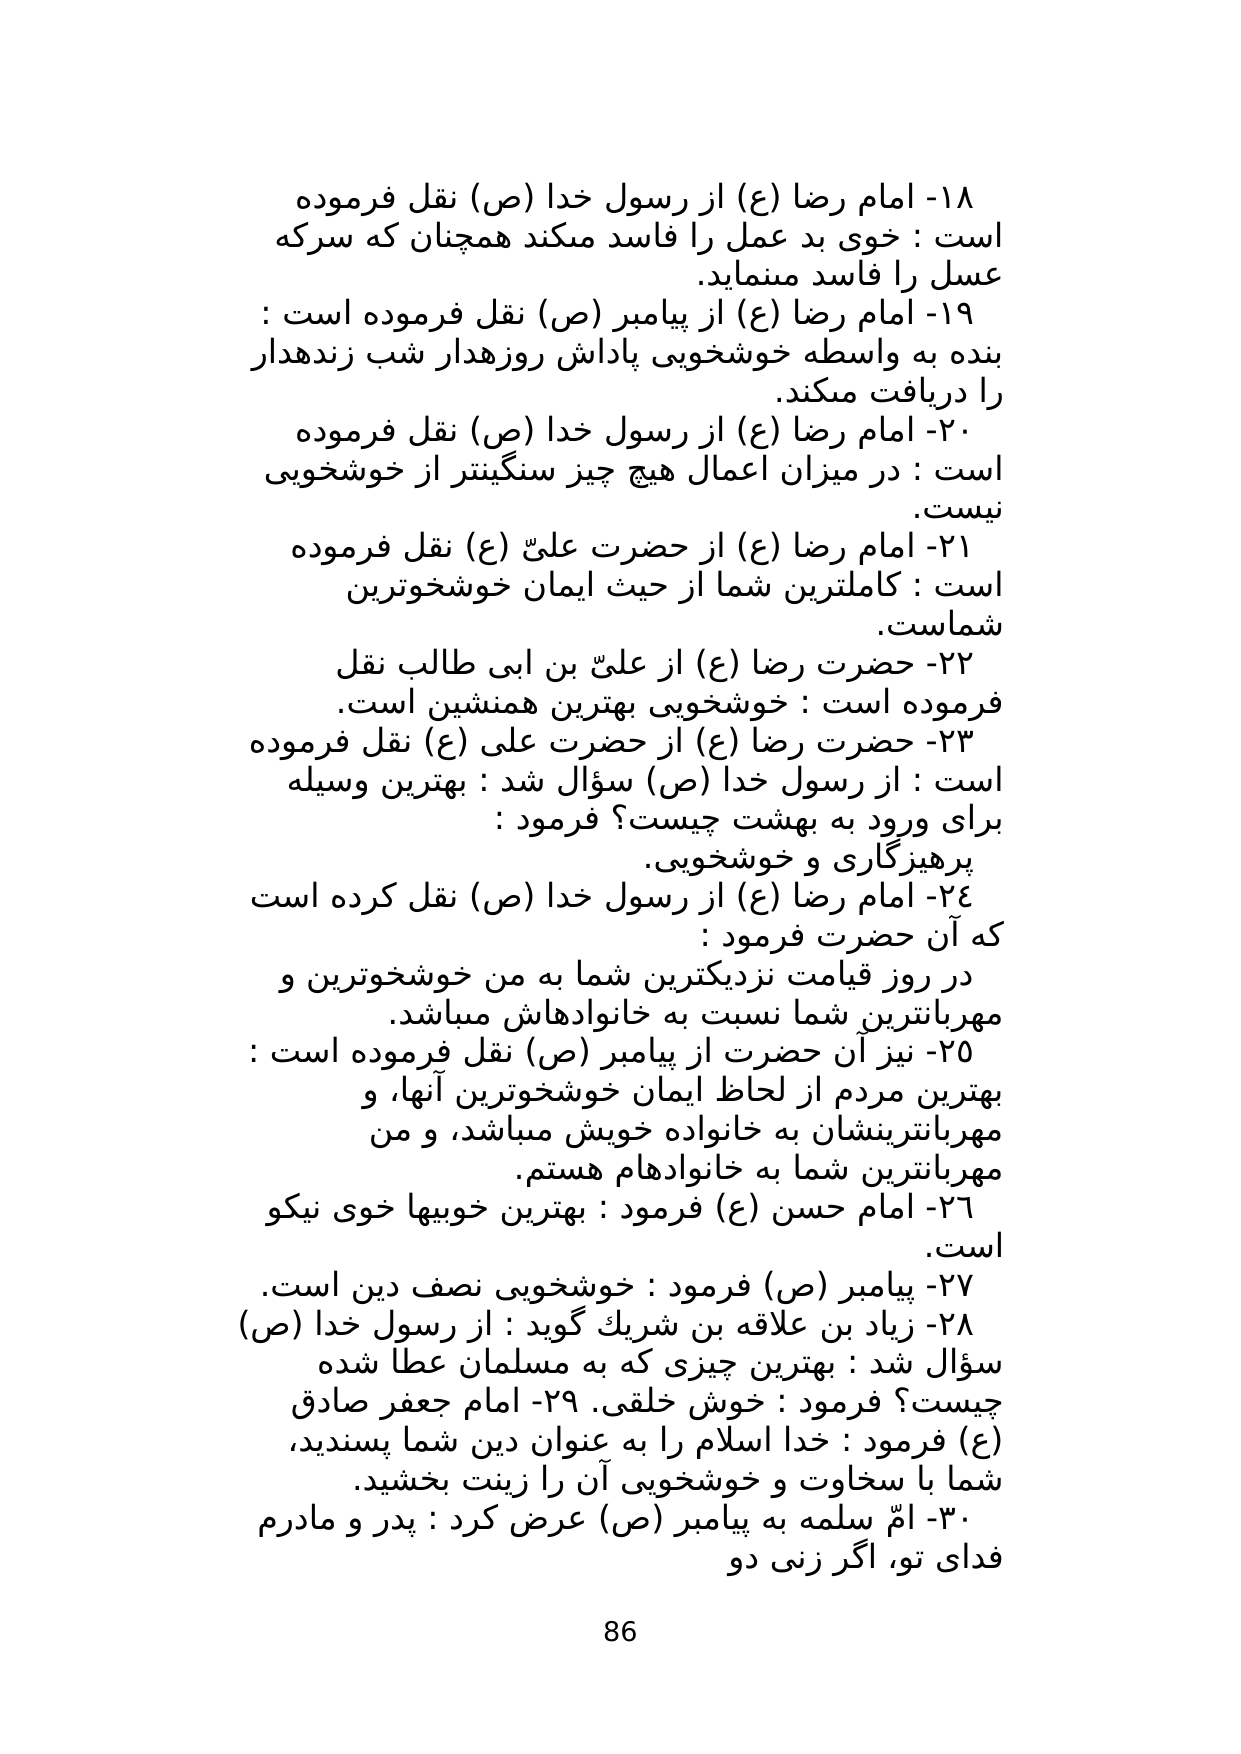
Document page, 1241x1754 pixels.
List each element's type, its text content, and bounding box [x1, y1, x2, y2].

text ٢٢- حضرت رضا (ع) از علىّ بن ابى طالب نقل فرموده است : خوشخويى بهترين همنشين است. [236, 643, 1004, 721]
text پرهيزگارى و خوشخويى. [236, 838, 1004, 877]
text ١٨- امام رضا (ع) از رسول خدا (ص) نقل فرموده است : خوى بد عمل را فاسد مى‏كند همچنان كه سركه عسل را فاسد مى‏نمايد. [236, 177, 1004, 294]
text ٢١- امام رضا (ع) از حضرت علىّ (ع) نقل فرموده است : كاملترين شما از حيث ايمان خوشخوترين شماست. [236, 527, 1004, 643]
text ٢٣- حضرت رضا (ع) از حضرت على (ع) نقل فرموده است : از رسول خدا (ص) سؤال شد : بهترين وسيله براى ورود به بهشت چيست؟ فرمود : [236, 721, 1004, 838]
text در روز قيامت نزديكترين شما به من خوشخوترين و مهربانترين شما نسبت به خانواده‏اش مى‏باشد. [236, 954, 1004, 1032]
text ٢٨- زياد بن علاقه بن شريك گويد : از رسول خدا (ص) سؤال شد : بهترين چيزى كه به مسلمان عطا شده چيست؟ فرمود : خوش خلقى. ٢٩- امام جعفر صادق (ع) فرمود : خدا اسلام را به عنوان دين شما پسنديد، شما با سخاوت و خوشخويى آن را زينت بخشيد. [236, 1304, 1004, 1498]
text ٢٥- نيز آن حضرت از پيامبر (ص) نقل فرموده است : بهترين مردم از لحاظ ايمان خوشخوترين آنها، و مهربانترين‏شان به خانواده خويش مى‏باشد، و من مهربانترين شما به خانواده‏ام هستم. [236, 1032, 1004, 1187]
text ٢٧- پيامبر (ص) فرمود : خوشخويى نصف دين است. [236, 1265, 1004, 1304]
text ٢٤- امام رضا (ع) از رسول خدا (ص) نقل كرده است كه آن حضرت فرمود : [236, 877, 1004, 954]
text ١٩- امام رضا (ع) از پيامبر (ص) نقل فرموده است : بنده به واسطه خوشخويى پاداش روزه‏دار شب زنده‏دار را دريافت مى‏كند. [236, 294, 1004, 410]
text ٢٠- امام رضا (ع) از رسول خدا (ص) نقل فرموده است : در ميزان اعمال هيچ چيز سنگين‏تر از خوشخويى نيست. [236, 410, 1004, 527]
text ٢٦- امام حسن (ع) فرمود : بهترين خوبيها خوى نيكو است. [236, 1187, 1004, 1265]
text ٣٠- امّ سلمه به پيامبر (ص) عرض كرد : پدر و مادرم فداى تو، اگر زنى دو [236, 1498, 1004, 1576]
